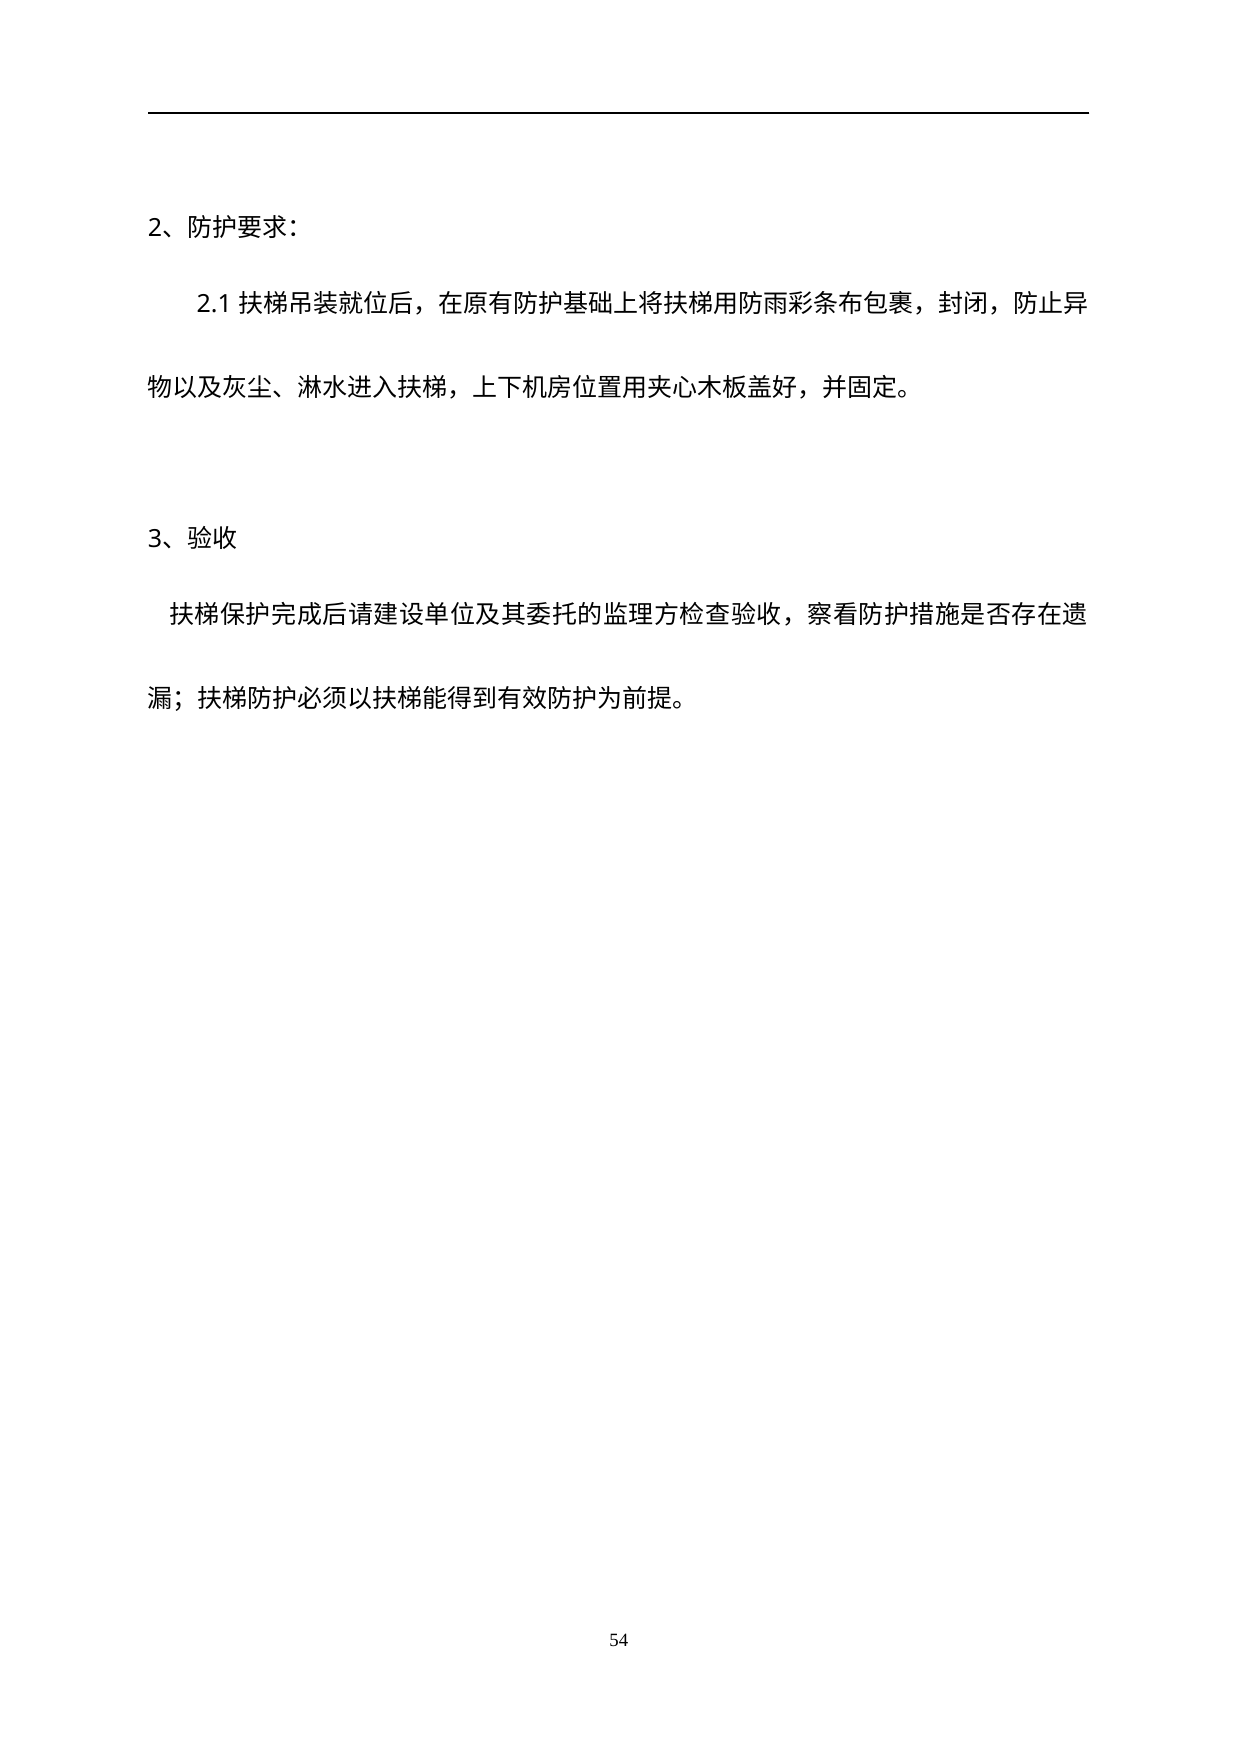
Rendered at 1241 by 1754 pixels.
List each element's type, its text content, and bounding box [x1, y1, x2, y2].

text 3、验收 [148, 504, 1089, 569]
text 2.1 扶梯吊装就位后，在原有防护基础上将扶梯用防雨彩条布包裹，封闭，防止异物以及灰尘、淋水进入扶梯，上下机房位置用夹心木板盖好，并固定。 [148, 269, 1089, 418]
text 2、防护要求： [148, 193, 1089, 258]
text 扶梯保护完成后请建设单位及其委托的监理方检查验收，察看防护措施是否存在遗漏；扶梯防护必须以扶梯能得到有效防护为前提。 [148, 580, 1089, 729]
